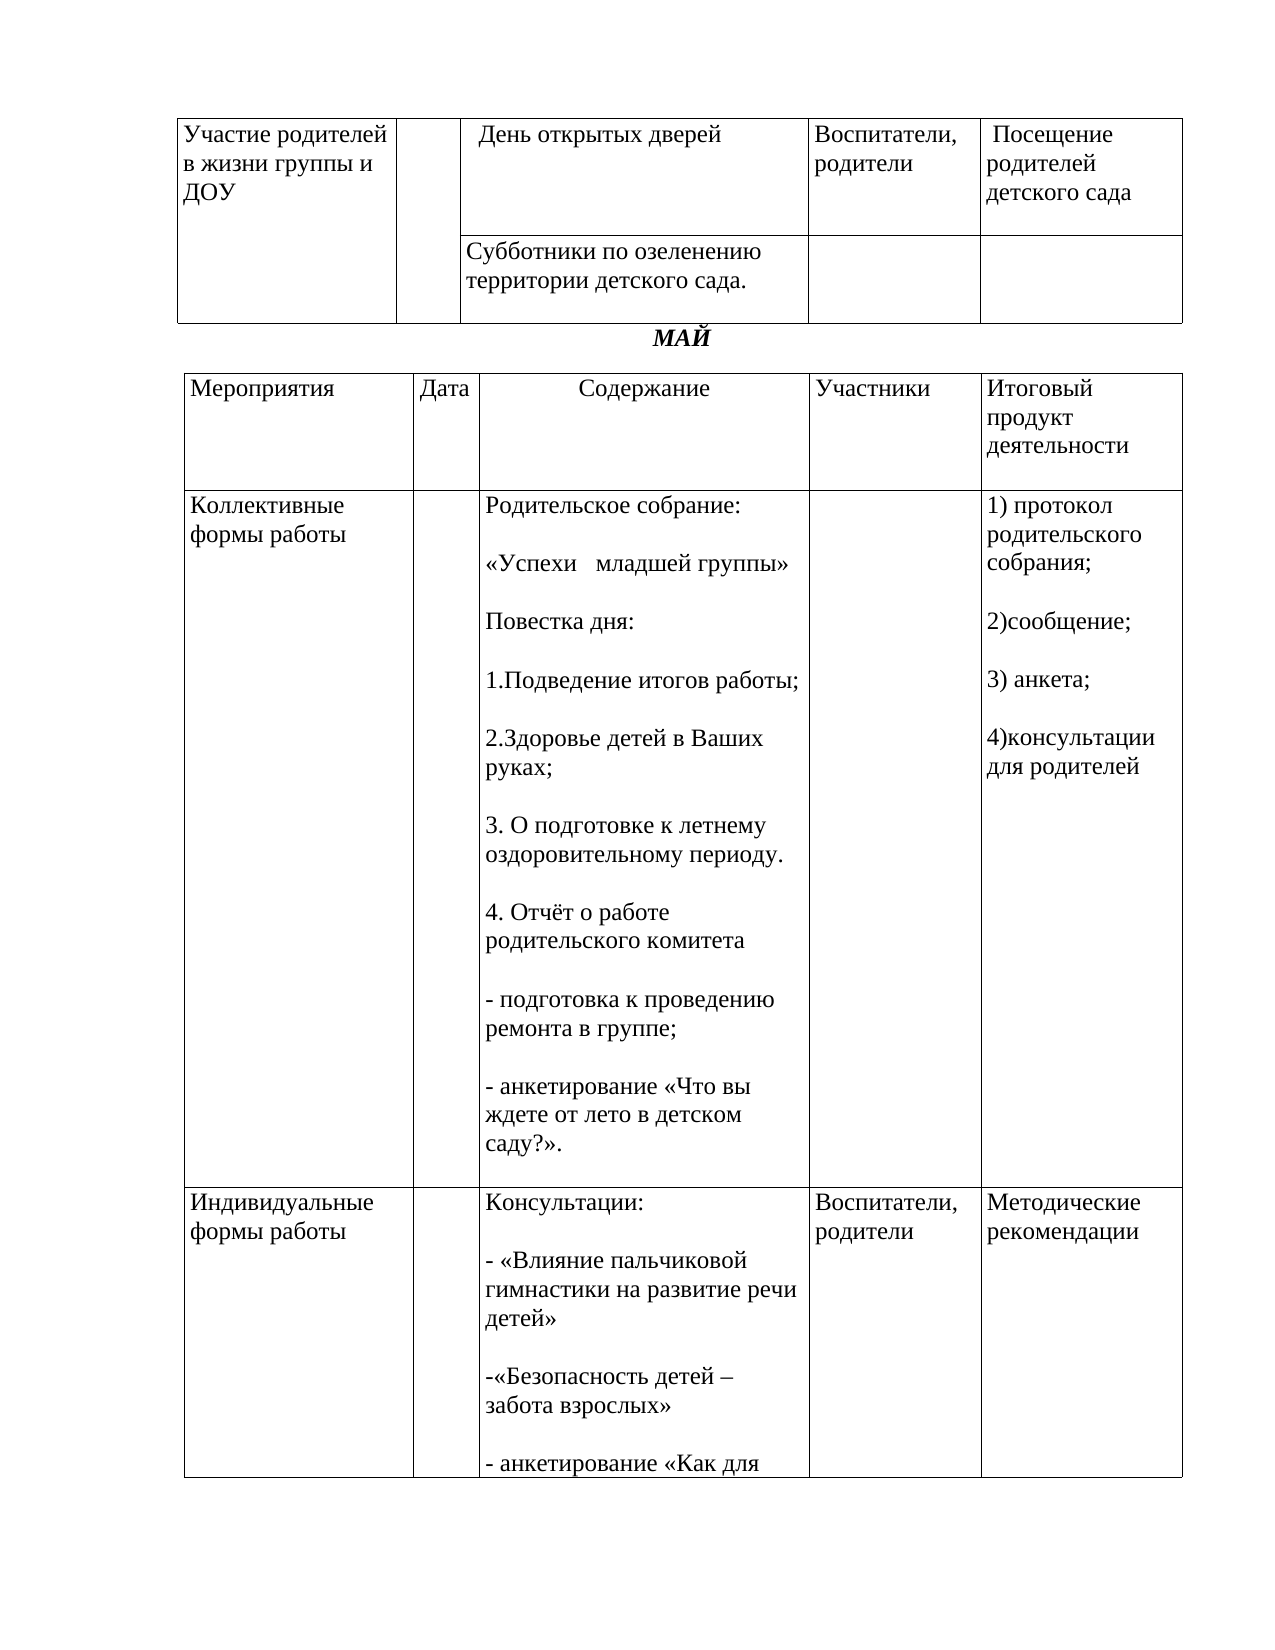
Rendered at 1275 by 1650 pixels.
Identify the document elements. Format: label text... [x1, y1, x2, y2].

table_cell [982, 1188, 1182, 1477]
table_cell Воспитатели, родители [809, 119, 980, 235]
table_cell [480, 1188, 809, 1477]
table_header Мероприятия [185, 374, 413, 489]
table_cell Родительское собрание: «Успехи младшей группы» Повестка дня: 1.Подведение итогов работы; 2.Здоровье детей в Ваших руках; 3. О подготовке к летнему оздоровительному периоду. 4. Отчёт о работе родительского комитета - подготовка к проведению ремонта в группе; - анкетирование «Что вы ждете от лето в детском саду?». [480, 491, 809, 1187]
table_cell [397, 119, 460, 323]
table_cell [981, 236, 1182, 323]
table_header Итоговый продукт деятельности [982, 374, 1182, 489]
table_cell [810, 1188, 981, 1477]
table_cell Участие родителей в жизни группы и ДОУ [178, 119, 396, 323]
table_cell Посещение родителей детского сада [981, 119, 1182, 235]
table_header Дата [414, 374, 479, 489]
table_cell Коллективные формы работы [185, 491, 413, 1187]
table_header Содержание [480, 374, 809, 489]
table_cell Субботники по озеленению территории детского сада. [461, 236, 808, 323]
table_cell [810, 491, 981, 1187]
table_cell [414, 1188, 479, 1477]
table_header Участники [810, 374, 981, 489]
table_cell [809, 236, 980, 323]
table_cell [185, 1188, 413, 1477]
table_cell 1) протокол родительского собрания; 2)сообщение; 3) анкета; 4)консультации для родителей [982, 491, 1182, 1187]
text МАЙ [177, 323, 1186, 352]
table_cell День открытых дверей [461, 119, 808, 235]
table_cell [414, 491, 479, 1187]
